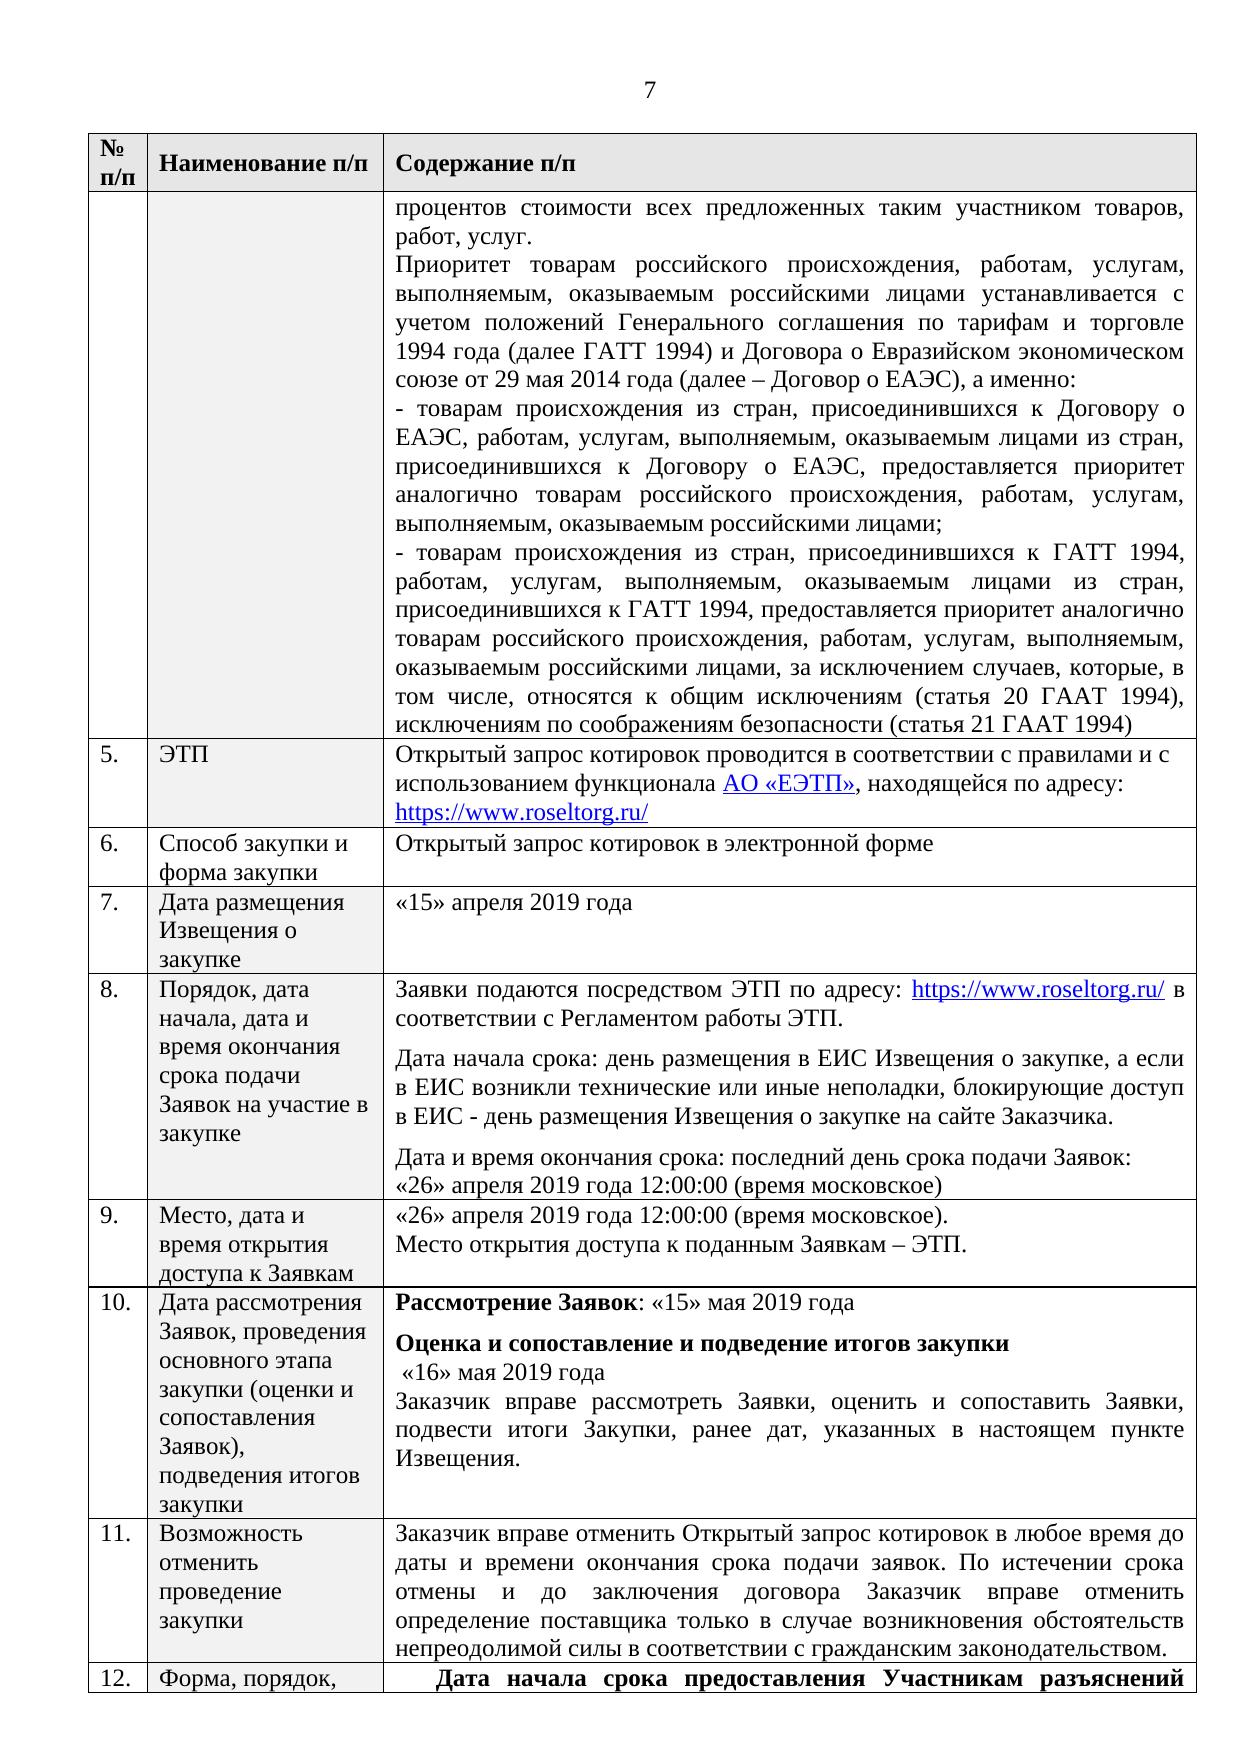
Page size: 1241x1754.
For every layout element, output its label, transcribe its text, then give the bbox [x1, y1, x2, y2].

table_cell Дата размещения Извещения о закупке [148, 887, 383, 973]
table_cell ЭТП [148, 739, 383, 827]
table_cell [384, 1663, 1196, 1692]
table_cell [89, 739, 147, 827]
table_cell Порядок, дата начала, дата и время окончания срока подачи Заявок на участие в закупке [148, 974, 383, 1199]
table_cell Открытый запрос котировок проводится в соответствии с правилами и с использованием функционала АО «ЕЭТП», находящейся по адресу: https://www.roseltorg.ru/ [384, 739, 1196, 827]
table_cell Заявки подаются посредством ЭТП по адресу: https://www.roseltorg.ru/ в соответствии с Регламентом работы ЭТП. Дата начала срока: день размещения в ЕИС Извещения о закупке, а если в ЕИС возникли технические или иные неполадки, блокирующие доступ в ЕИС - день размещения Извещения о закупке на сайте Заказчика. Дата и время окончания срока: последний день срока подачи Заявок: 12:00:00 (время московское) [384, 974, 1196, 1199]
table_cell Возможность отменить проведение закупки [148, 1519, 383, 1662]
table_cell [89, 828, 147, 886]
table_cell Открытый запрос котировок в электронной форме [384, 828, 1196, 886]
table_cell [384, 887, 1196, 973]
table_cell Заказчик вправе отменить Открытый запрос котировок в любое время до даты и времени окончания срока подачи заявок. По истечении срока отмены и до заключения договора Заказчик вправе отменить определение поставщика только в случае возникновения обстоятельств непреодолимой силы в соответствии с гражданским законодательством. [384, 1519, 1196, 1662]
table_cell [89, 1200, 147, 1286]
table_cell Рассмотрение Заявок: Оценка и сопоставление и подведение итогов закупки Заказчик вправе рассмотреть Заявки, оценить и сопоставить Заявки, подвести итоги Закупки, ранее дат, указанных в настоящем пункте Извещения. [384, 1288, 1196, 1517]
table_cell [89, 1663, 147, 1692]
table_cell Дата рассмотрения Заявок, проведения основного этапа закупки (оценки и сопоставления Заявок), подведения итогов закупки [148, 1288, 383, 1517]
table_cell [89, 1288, 147, 1517]
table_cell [384, 192, 1196, 738]
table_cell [148, 1663, 383, 1692]
table_cell 12:00:00 (время московское). Место открытия доступа к поданным Заявкам – ЭТП. [384, 1200, 1196, 1286]
table_cell [89, 1519, 147, 1662]
table_header Наименование п/п [148, 134, 383, 191]
table_cell [89, 974, 147, 1199]
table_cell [148, 192, 383, 738]
table_cell [89, 192, 147, 738]
table_cell Способ закупки и форма закупки [148, 828, 383, 886]
table_cell [89, 887, 147, 973]
table_header № п/п [89, 134, 147, 191]
table_header Содержание п/п [384, 134, 1196, 191]
table_cell Место, дата и время открытия доступа к Заявкам [148, 1200, 383, 1286]
